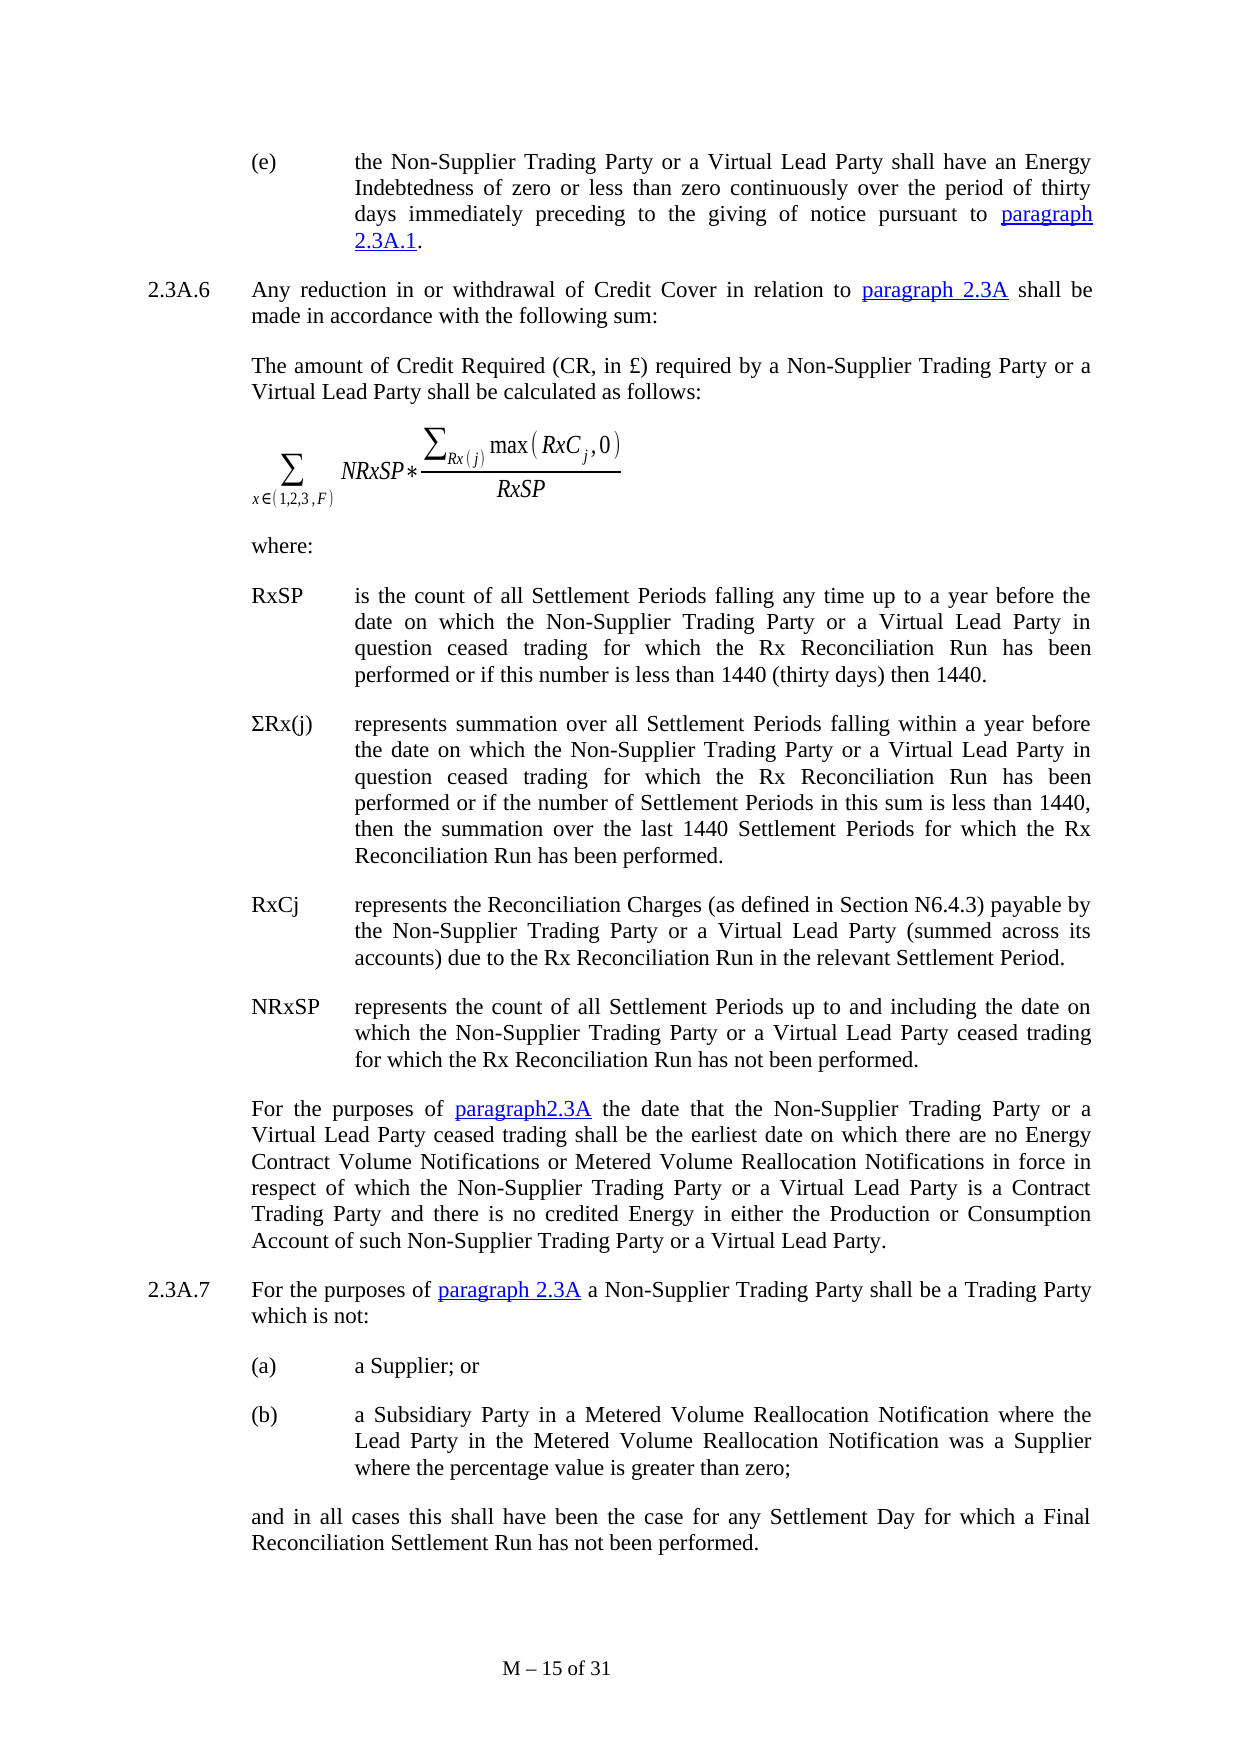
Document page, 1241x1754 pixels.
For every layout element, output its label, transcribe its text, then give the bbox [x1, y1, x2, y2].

text 2.3A.6 Any reduction in or withdrawal of Credit Cover in relation to paragraph 2.3A shall be made in accordance with the following sum: [148, 276, 1092, 329]
text 2.3A.7 For the purposes of paragraph 2.3A a Non-Supplier Trading Party shall be a Trading Party which is not: [148, 1276, 1092, 1329]
text (e) the Non-Supplier Trading Party or a Virtual Lead Party shall have an Energy Indebtedness of zero or less than zero continuously over the period of thirty days immediately preceding to the giving of notice pursuant to paragraph 2.3A.1. [251, 148, 1092, 253]
text and in all cases this shall have been the case for any Settlement Day for which a Final Reconciliation Settlement Run has not been performed. [251, 1503, 1092, 1556]
text ΣRx(j) represents summation over all Settlement Periods falling within a year before the date on which the Non-Supplier Trading Party or a Virtual Lead Party in question ceased trading for which the Rx Reconciliation Run has been performed or if the number of Settlement Periods in this sum is less than 1440, then the summation over the last 1440 Settlement Periods for which the Rx Reconciliation Run has been performed. [251, 710, 1092, 868]
text RxSP is the count of all Settlement Periods falling any time up to a year before the date on which the Non-Supplier Trading Party or a Virtual Lead Party in question ceased trading for which the Rx Reconciliation Run has been performed or if this number is less than 1440 (thirty days) then 1440. [251, 582, 1092, 687]
text The amount of Credit Required (CR, in £) required by a Non-Supplier Trading Party or a Virtual Lead Party shall be calculated as follows: [251, 352, 1092, 404]
text NRxSP represents the count of all Settlement Periods up to and including the date on which the Non-Supplier Trading Party or a Virtual Lead Party ceased trading for which the Rx Reconciliation Run has not been performed. [251, 993, 1092, 1072]
text For the purposes of paragraph2.3A the date that the Non-Supplier Trading Party or a Virtual Lead Party ceased trading shall be the earliest date on which there are no Energy Contract Volume Notifications or Metered Volume Reallocation Notifications in force in respect of which the Non-Supplier Trading Party or a Virtual Lead Party is a Contract Trading Party and there is no credited Energy in either the Production or Consumption Account of such Non-Supplier Trading Party or a Virtual Lead Party. [251, 1095, 1092, 1253]
text (b) a Subsidiary Party in a Metered Volume Reallocation Notification where the Lead Party in the Metered Volume Reallocation Notification was a Supplier where the percentage value is greater than zero; [251, 1401, 1092, 1480]
text where: [251, 532, 1092, 559]
text RxCj represents the Reconciliation Charges (as defined in Section N6.4.3) payable by the Non-Supplier Trading Party or a Virtual Lead Party (summed across its accounts) due to the Rx Reconciliation Run in the relevant Settlement Period. [251, 891, 1092, 970]
text (a) a Supplier; or [251, 1352, 1092, 1378]
